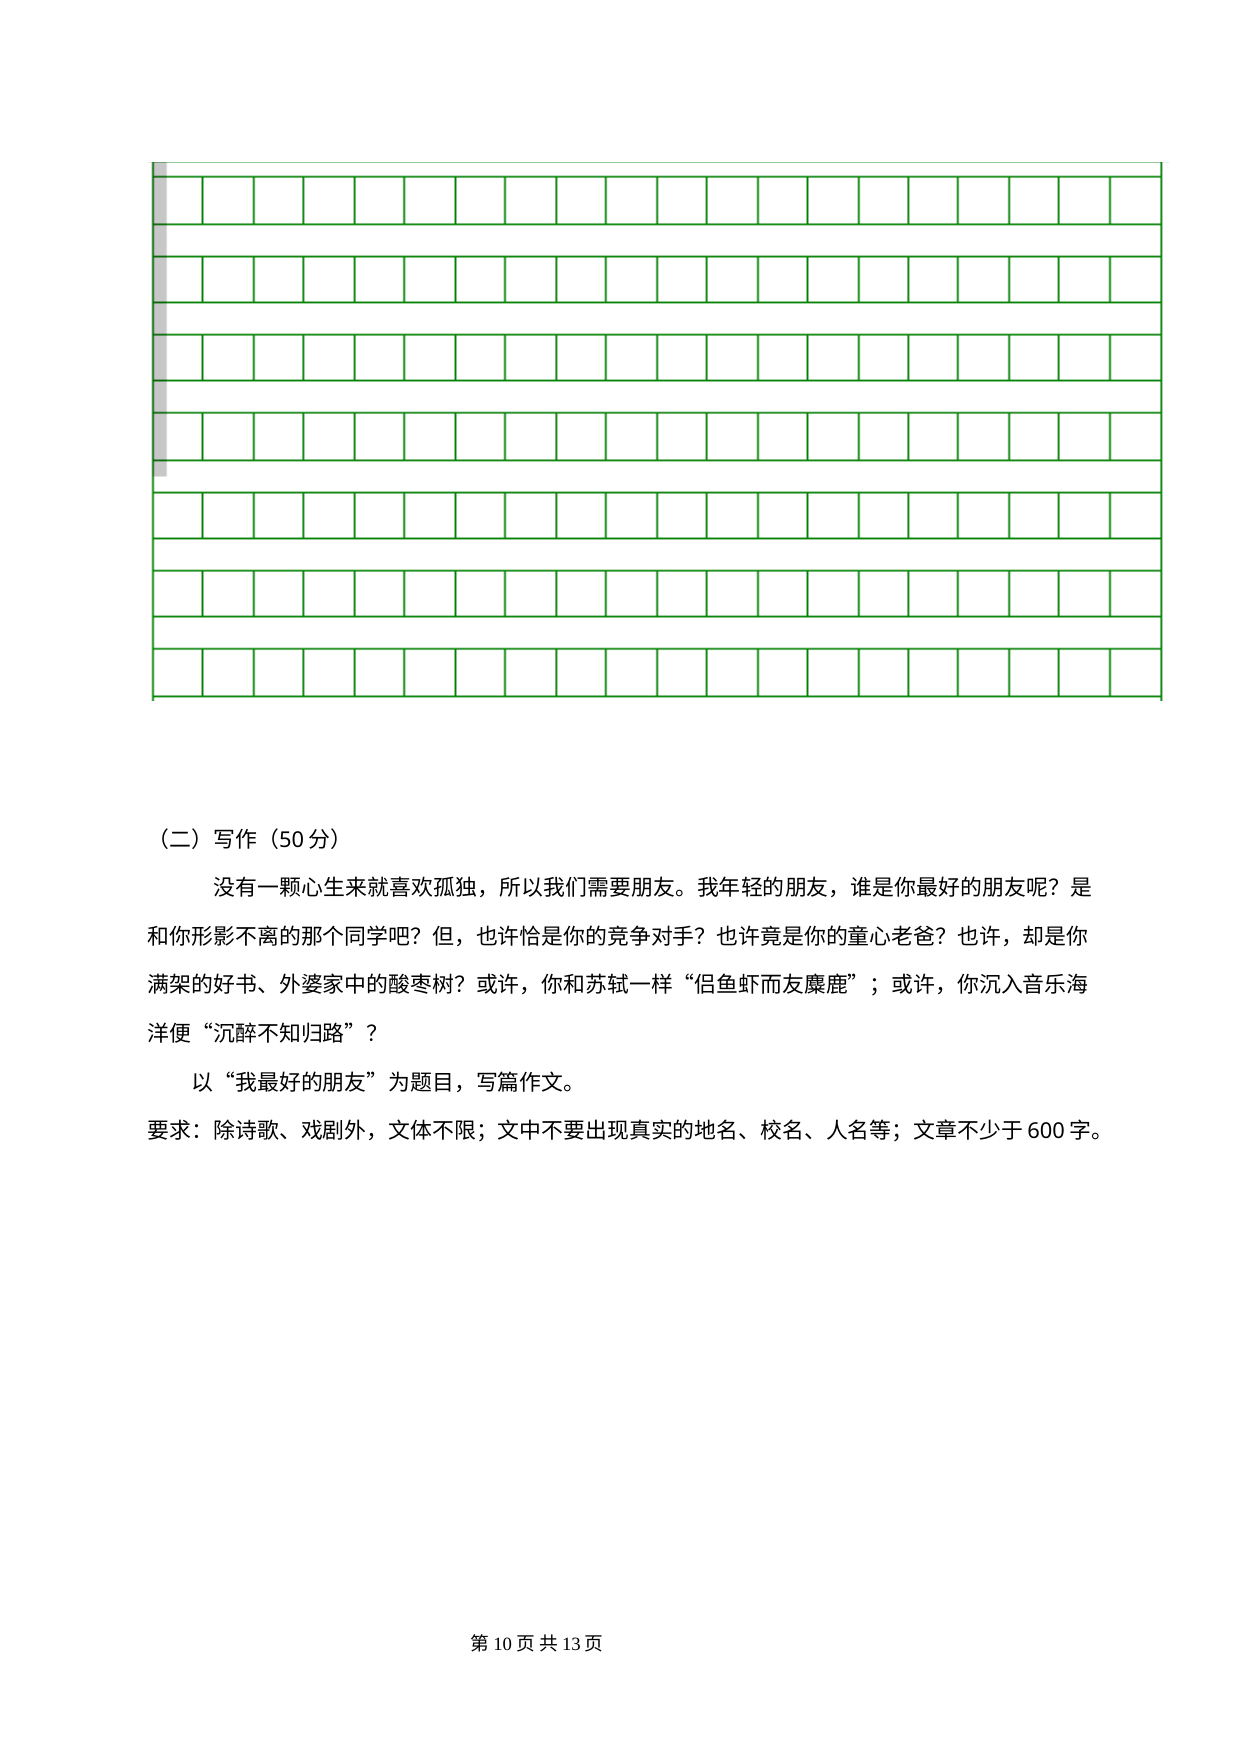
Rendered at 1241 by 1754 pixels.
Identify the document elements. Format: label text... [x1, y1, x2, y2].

text 以“我最好的朋友”为题目，写篇作文。 [148, 1064, 1092, 1097]
text 要求：除诗歌、戏剧外，文体不限；文中不要出现真实的地名、校名、人名等；文章不少于600字。 [148, 1112, 1092, 1145]
list 写作（50分） [148, 821, 1092, 854]
text 没有一颗心生来就喜欢孤独，所以我们需要朋友。我年轻的朋友，谁是你最好的朋友呢？是和你形影不离的那个同学吧？但，也许恰是你的竞争对手？也许竟是你的童心老爸？也许，却是你满架的好书、外婆家中的酸枣树？或许，你和苏轼一样“侣鱼虾而友麋鹿”；或许，你沉入音乐海洋便“沉醉不知归路”？ [148, 869, 1092, 1048]
picture [147, 162, 1170, 701]
